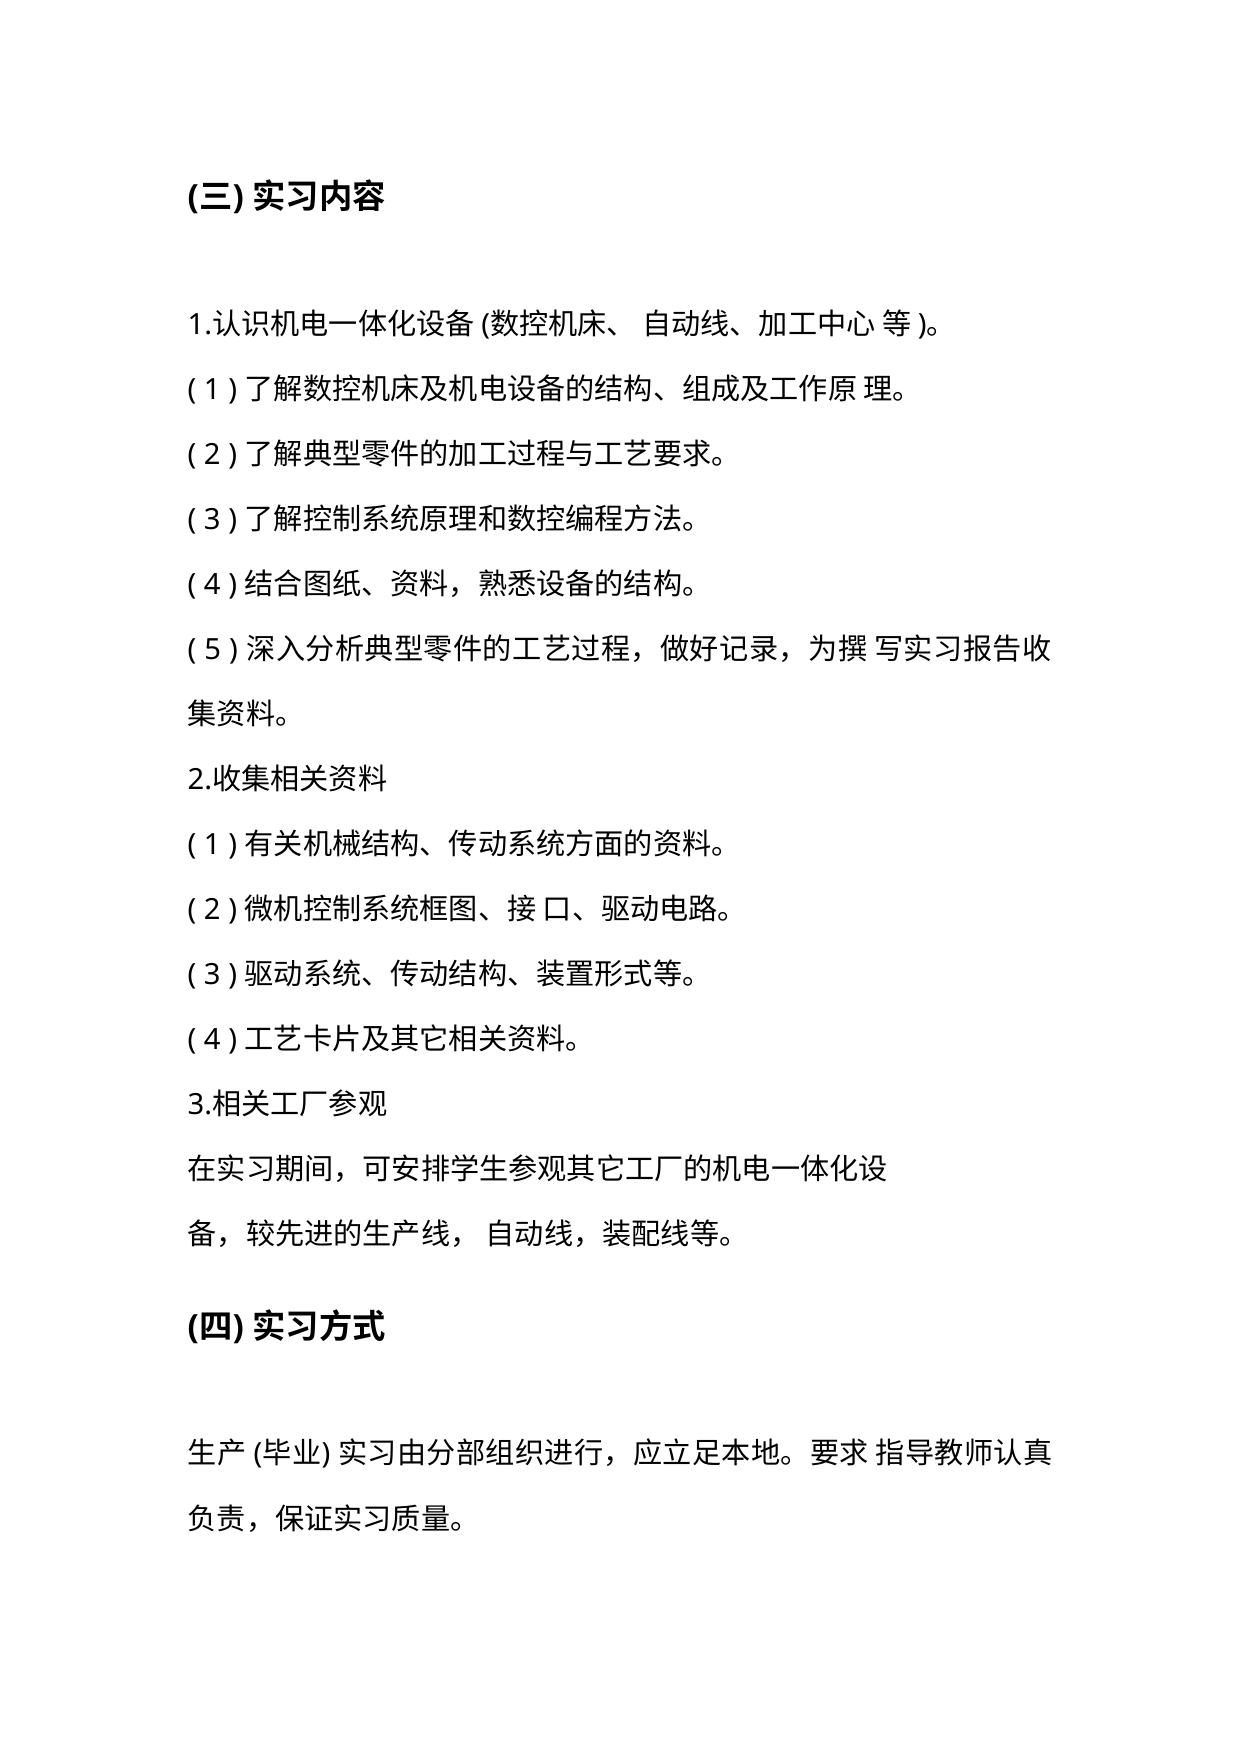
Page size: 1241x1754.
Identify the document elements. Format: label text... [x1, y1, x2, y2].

text ( 5 ) 深入分析典型零件的工艺过程，做好记录，为撰 写实习报告收集资料。 [187, 614, 1053, 744]
text ( 2 ) 微机控制系统框图、接 口、驱动电路。 [187, 874, 1053, 939]
text 备，较先进的生产线， 自动线，装配线等。 [187, 1199, 1053, 1264]
text 生产 (毕业) 实习由分部组织进行，应立足本地。要求 指导教师认真负责，保证实习质量。 [187, 1419, 1053, 1549]
text ( 4 ) 结合图纸、资料，熟悉设备的结构。 [187, 549, 1053, 614]
text ( 3 ) 了解控制系统原理和数控编程方法。 [187, 484, 1053, 549]
text 1.认识机电一体化设备 (数控机床、 自动线、加工中心 等 )。 [187, 289, 1053, 354]
text ( 4 ) 工艺卡片及其它相关资料。 [187, 1004, 1053, 1069]
text 2.收集相关资料 [187, 744, 1053, 809]
subtitle (四) 实习方式 [187, 1291, 1053, 1356]
subtitle (三) 实习内容 [187, 162, 1053, 227]
text 3.相关工厂参观 [187, 1069, 1053, 1134]
text ( 3 ) 驱动系统、传动结构、装置形式等。 [187, 939, 1053, 1004]
text ( 1 ) 有关机械结构、传动系统方面的资料。 [187, 809, 1053, 874]
text ( 1 ) 了解数控机床及机电设备的结构、组成及工作原 理。 [187, 354, 1053, 419]
text 在实习期间，可安排学生参观其它工厂的机电一体化设 [187, 1134, 1053, 1199]
text ( 2 ) 了解典型零件的加工过程与工艺要求。 [187, 419, 1053, 484]
